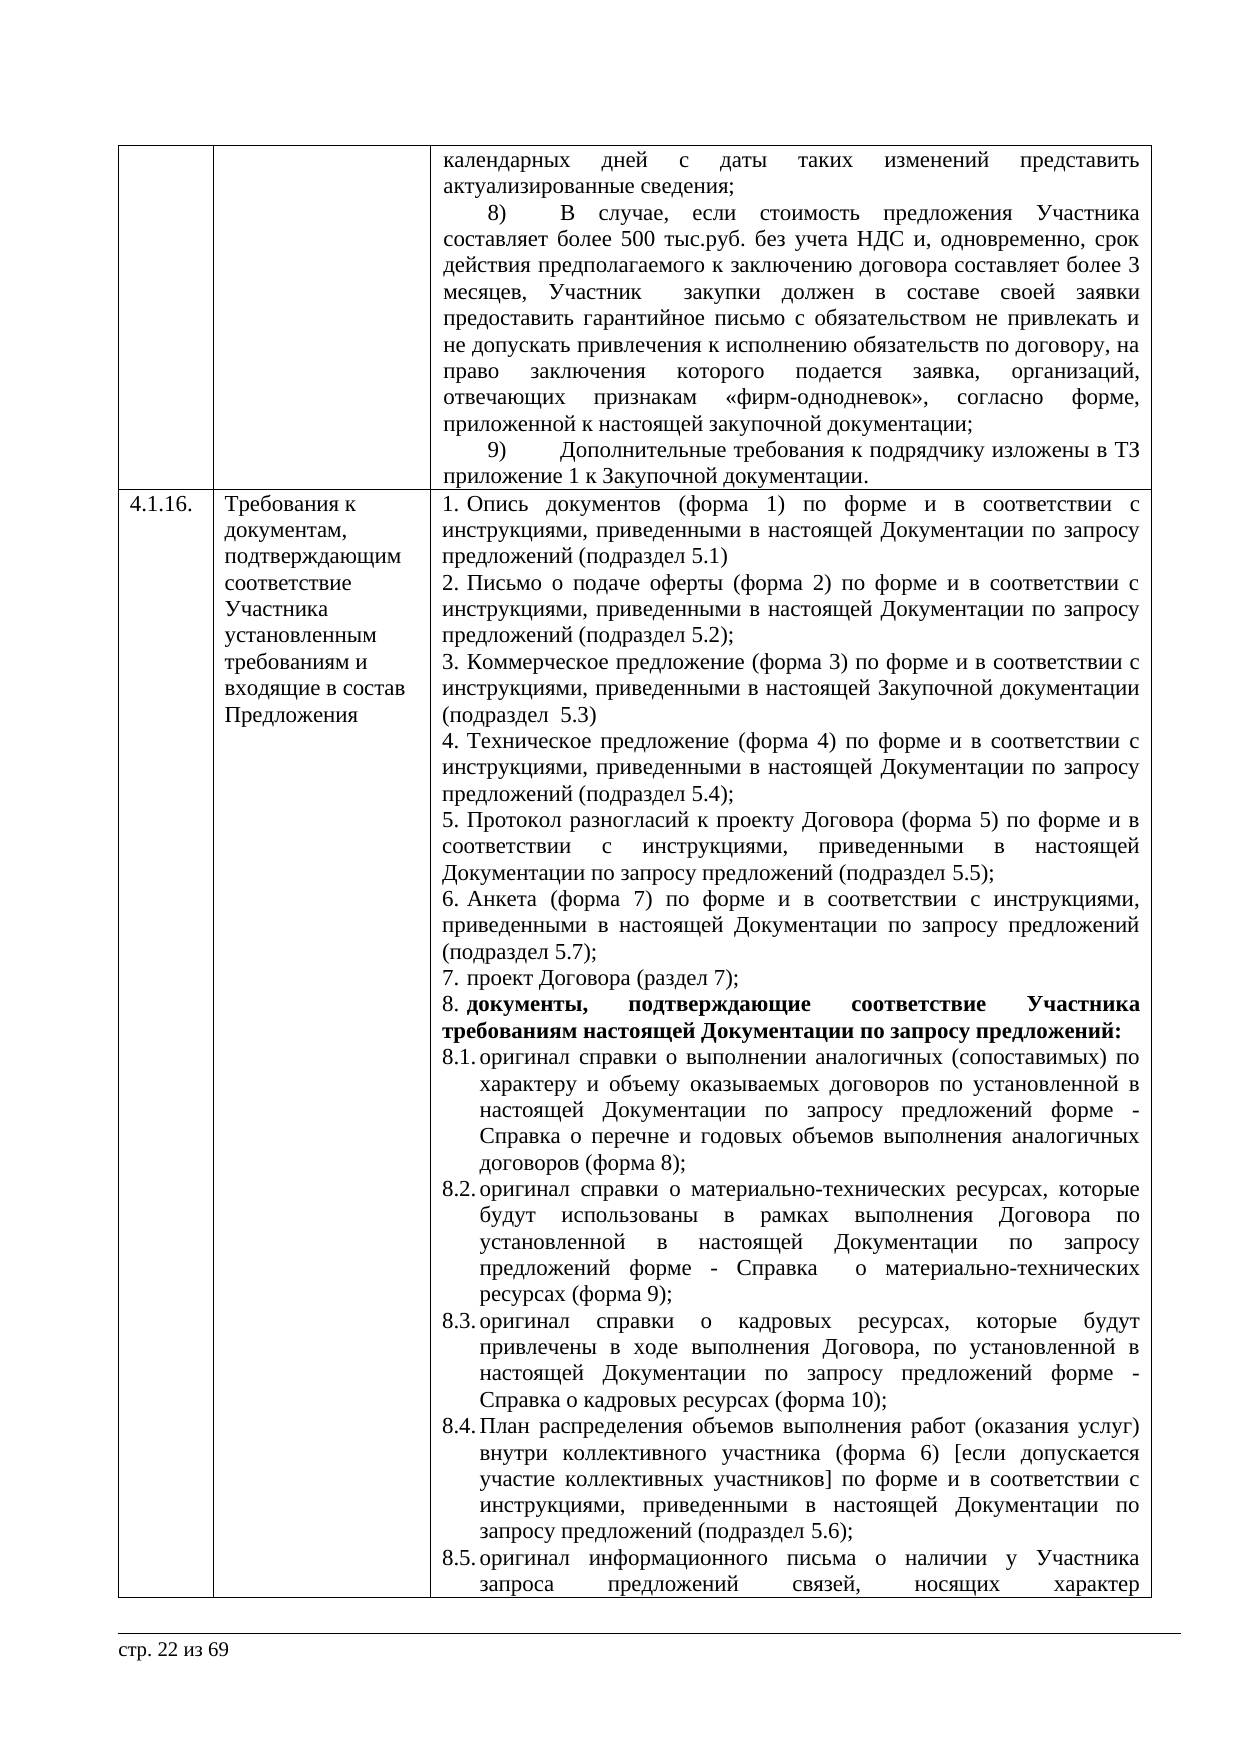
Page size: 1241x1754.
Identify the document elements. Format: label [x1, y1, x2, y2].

table_cell [214, 490, 430, 1597]
table_cell [119, 490, 213, 1597]
table_cell [119, 146, 213, 489]
table_cell [214, 146, 430, 489]
table_cell [431, 490, 1151, 1597]
table_cell [431, 146, 1151, 489]
